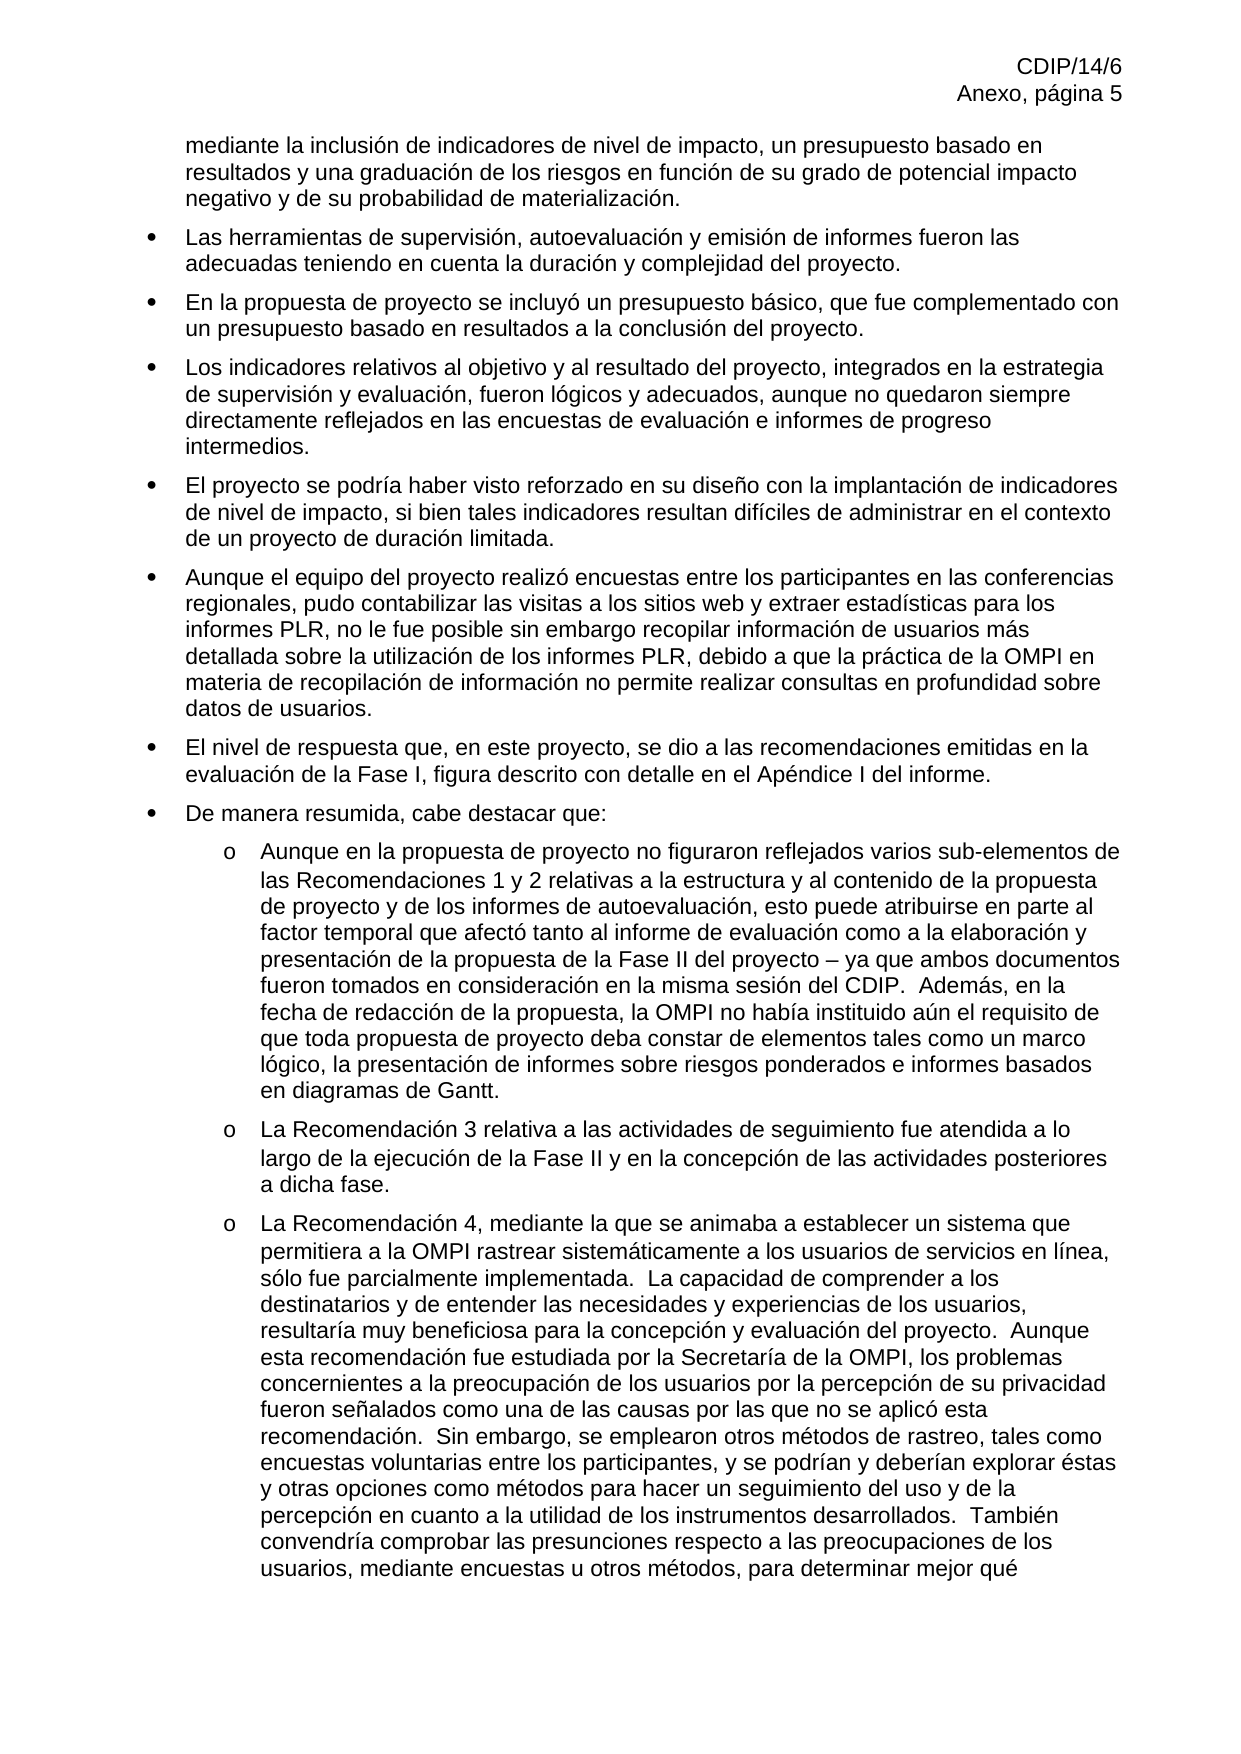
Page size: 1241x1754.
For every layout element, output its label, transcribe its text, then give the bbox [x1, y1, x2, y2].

list Aunque el equipo del proyecto realizó encuestas entre los participantes en las conferencias regionales, pudo contabilizar las visitas a los sitios web y extraer estadísticas para los informes PLR, no le fue posible sin embargo recopilar información de usuarios más detallada sobre la utilización de los informes PLR, debido a que la práctica de la OMPI en materia de recopilación de información no permite realizar consultas en profundidad sobre datos de usuarios. [148, 564, 1122, 722]
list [148, 132, 1122, 211]
list Las herramientas de supervisión, autoevaluación y emisión de informes fueron las adecuadas teniendo en cuenta la duración y complejidad del proyecto. [148, 224, 1122, 276]
list En la propuesta de proyecto se incluyó un presupuesto básico, que fue complementado con un presupuesto basado en resultados a la conclusión del proyecto. [148, 289, 1122, 342]
list Los indicadores relativos al objetivo y al resultado del proyecto, integrados en la estrategia de supervisión y evaluación, fueron lógicos y adecuados, aunque no quedaron siempre directamente reflejados en las encuestas de evaluación e informes de progreso intermedios. [148, 354, 1122, 459]
list El proyecto se podría haber visto reforzado en su diseño con la implantación de indicadores de nivel de impacto, si bien tales indicadores resultan difíciles de administrar en el contexto de un proyecto de duración limitada. [148, 472, 1122, 551]
list La Recomendación 3 relativa a las actividades de seguimiento fue atendida a lo largo de la ejecución de la Fase II y en la concepción de las actividades posteriores a dicha fase. [223, 1116, 1122, 1197]
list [223, 1210, 1122, 1581]
list El nivel de respuesta que, en este proyecto, se dio a las recomendaciones emitidas en la evaluación de la Fase I, figura descrito con detalle en el Apéndice I del informe. [148, 734, 1122, 787]
list De manera resumida, cabe destacar que: [148, 799, 1122, 826]
list Aunque en la propuesta de proyecto no figuraron reflejados varios sub-elementos de las Recomendaciones 1 y 2 relativas a la estructura y al contenido de la propuesta de proyecto y de los informes de autoevaluación, esto puede atribuirse en parte al factor temporal que afectó tanto al informe de evaluación como a la elaboración y presentación de la propuesta de la Fase II del proyecto – ya que ambos documentos fueron tomados en consideración en la misma sesión del CDIP. Además, en la fecha de redacción de la propuesta, la OMPI no había instituido aún el requisito de que toda propuesta de proyecto deba constar de elementos tales como un marco lógico, la presentación de informes sobre riesgos ponderados e informes basados en diagramas de Gantt. [223, 838, 1122, 1104]
